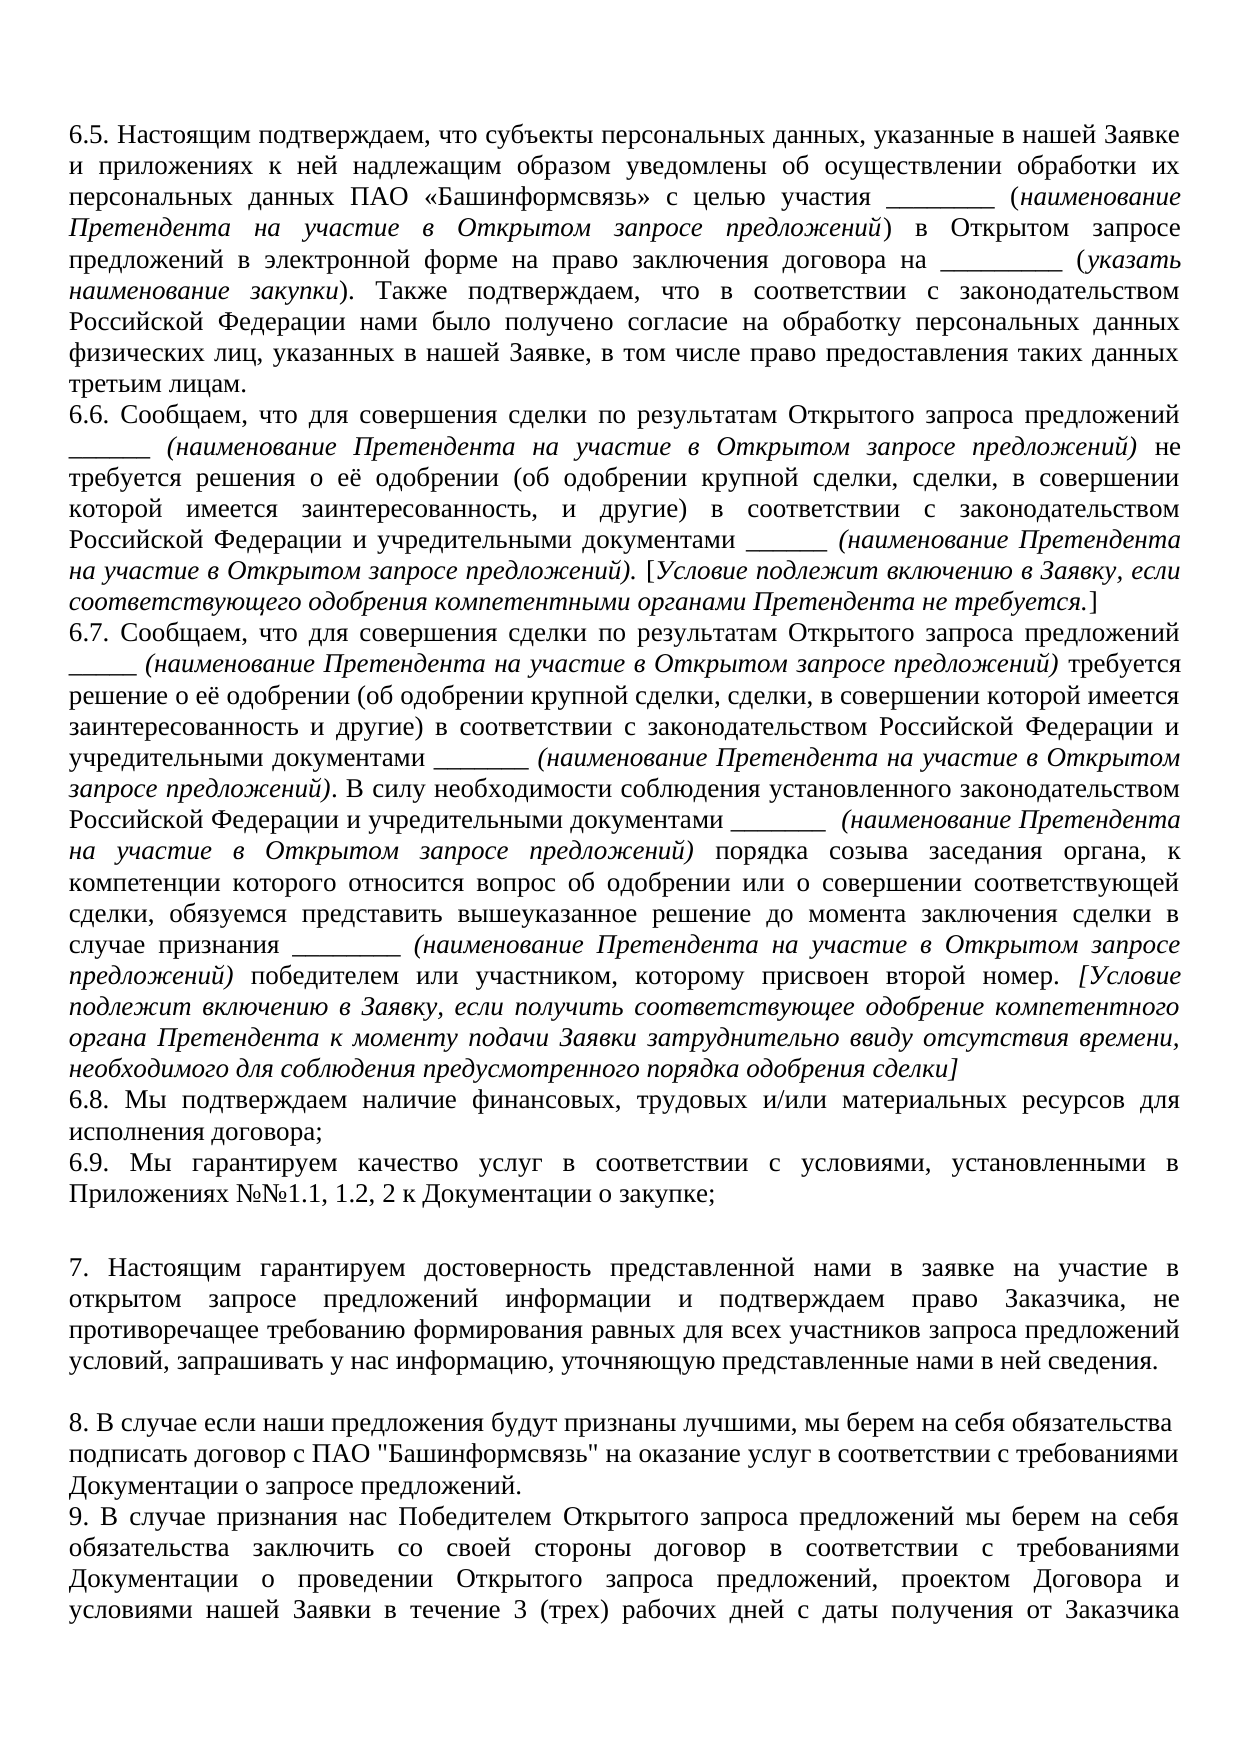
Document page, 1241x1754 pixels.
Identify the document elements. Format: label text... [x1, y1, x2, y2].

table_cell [58, 1500, 1192, 1624]
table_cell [58, 118, 1192, 1239]
table_cell 8. В случае если наши предложения будут признаны лучшими, мы берем на себя обязательства подписать договор с ПАО "Башинформсвязь" на оказание услуг в соответствии с требованиями Документации о запросе предложений. [58, 1375, 1192, 1500]
table_cell 7. Настоящим гарантируем достоверность представленной нами в заявке на участие в открытом запросе предложений информации и подтверждаем право Заказчика, не противоречащее требованию формирования равных для всех участников запроса предложений условий, запрашивать у нас информацию, уточняющую представленные нами в ней сведения. [58, 1239, 1192, 1375]
